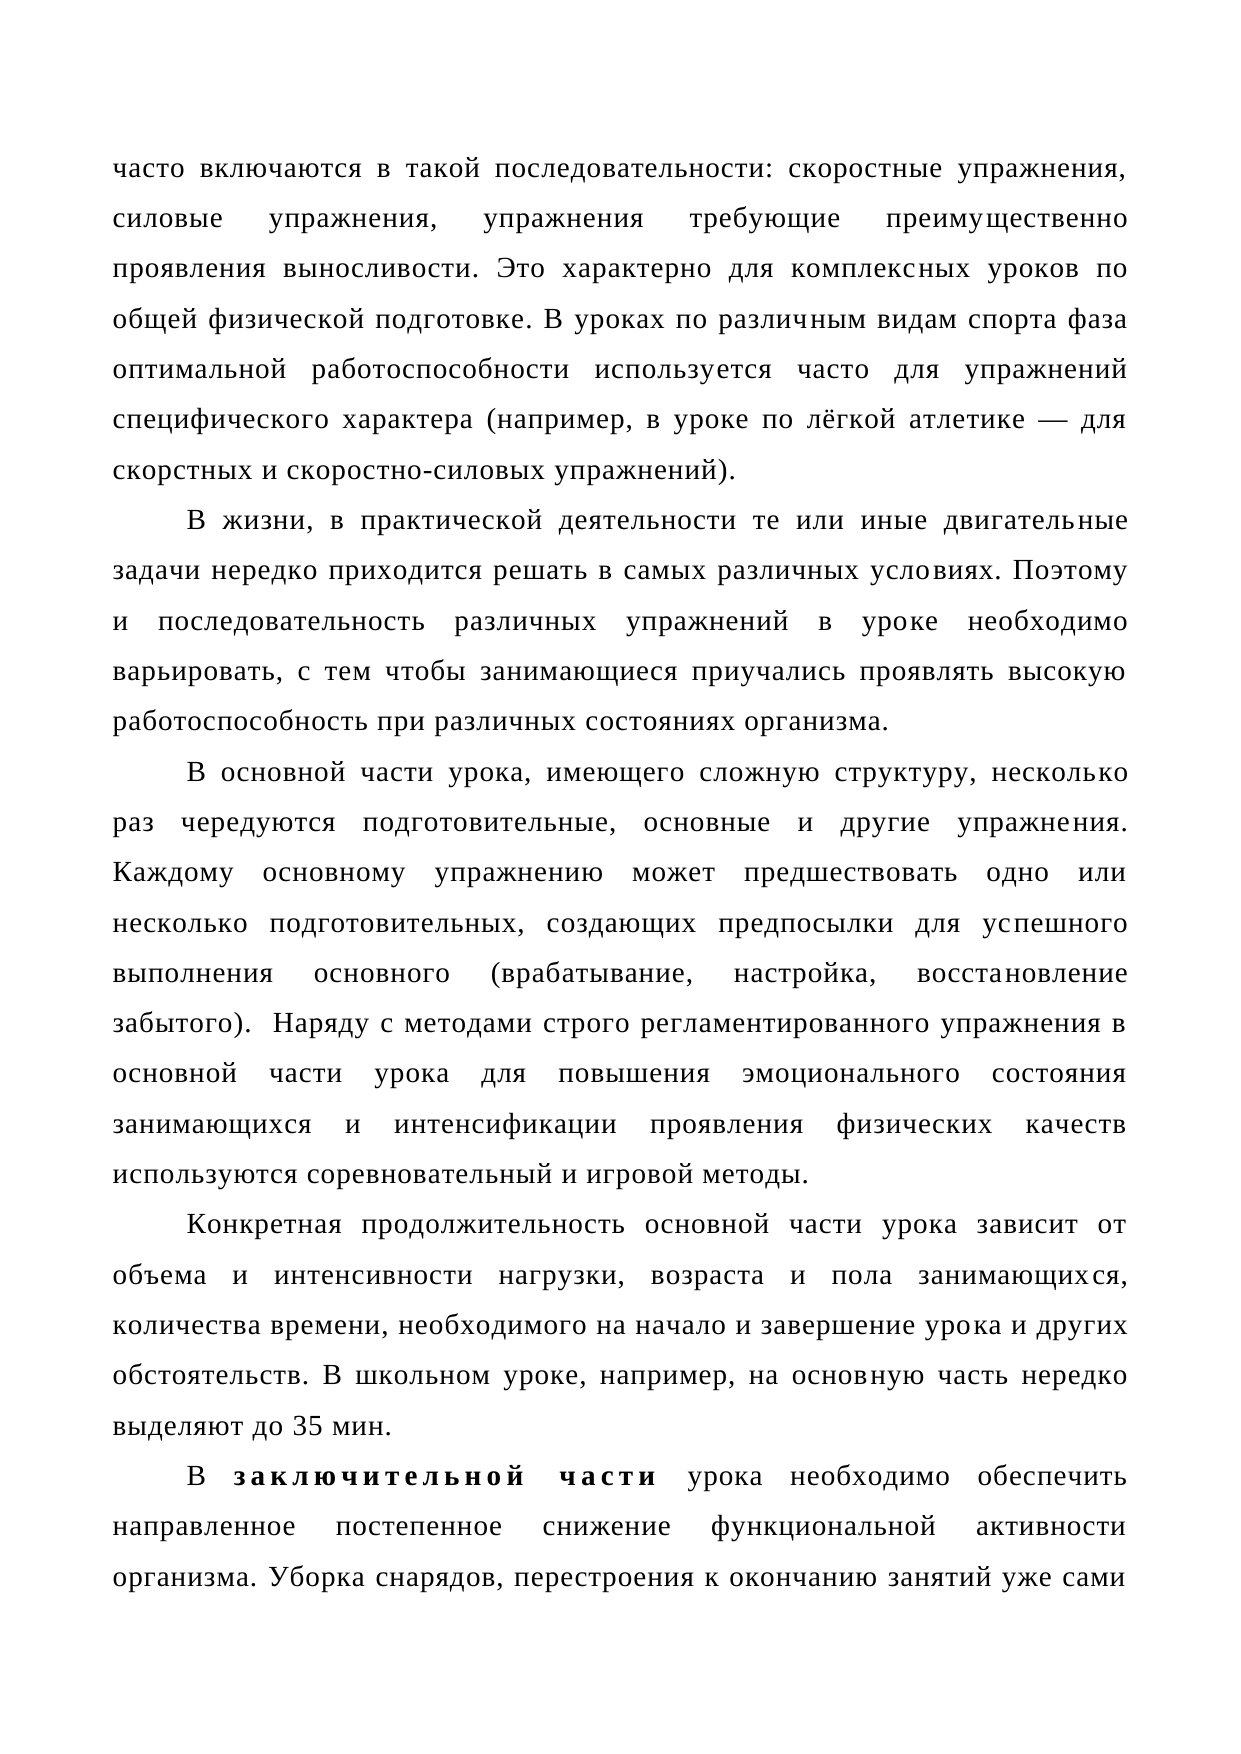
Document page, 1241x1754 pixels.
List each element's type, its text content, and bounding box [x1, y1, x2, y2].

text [112, 150, 1128, 485]
text В основной части урока, имеющего сложную структуру, несколько раз чередуются подготовительные, основные и другие упражнения. Каждому основному упражнению может предшествовать одно или несколько подготовительных, создающих предпосылки для успешного выполнения основного (врабатывание, настройка, восстановление забытого). Наряду с методами строго регламентированного упражнения в основной части урока для повышения эмоционального состояния занимающихся и интенсификации проявления физических качеств используются соревновательный и игровой методы. [112, 754, 1128, 1190]
text В жизни, в практической деятельности те или иные двигательные задачи нередко приходится решать в самых различных условиях. Поэтому и последовательность различных упражнений в уроке необходимо варьировать, с тем чтобы занимающиеся приучались проявлять высокую работоспособность при различных состояниях организма. [112, 502, 1128, 737]
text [112, 1458, 1128, 1592]
text Конкретная продолжительность основной части урока зависит от объема и интенсивности нагрузки, возраста и пола занимающихся, количества времени, необходимого на начало и завершение урока и других обстоятельств. В школьном уроке, например, на основную часть нередко выделяют до 35 мин. [112, 1207, 1128, 1441]
